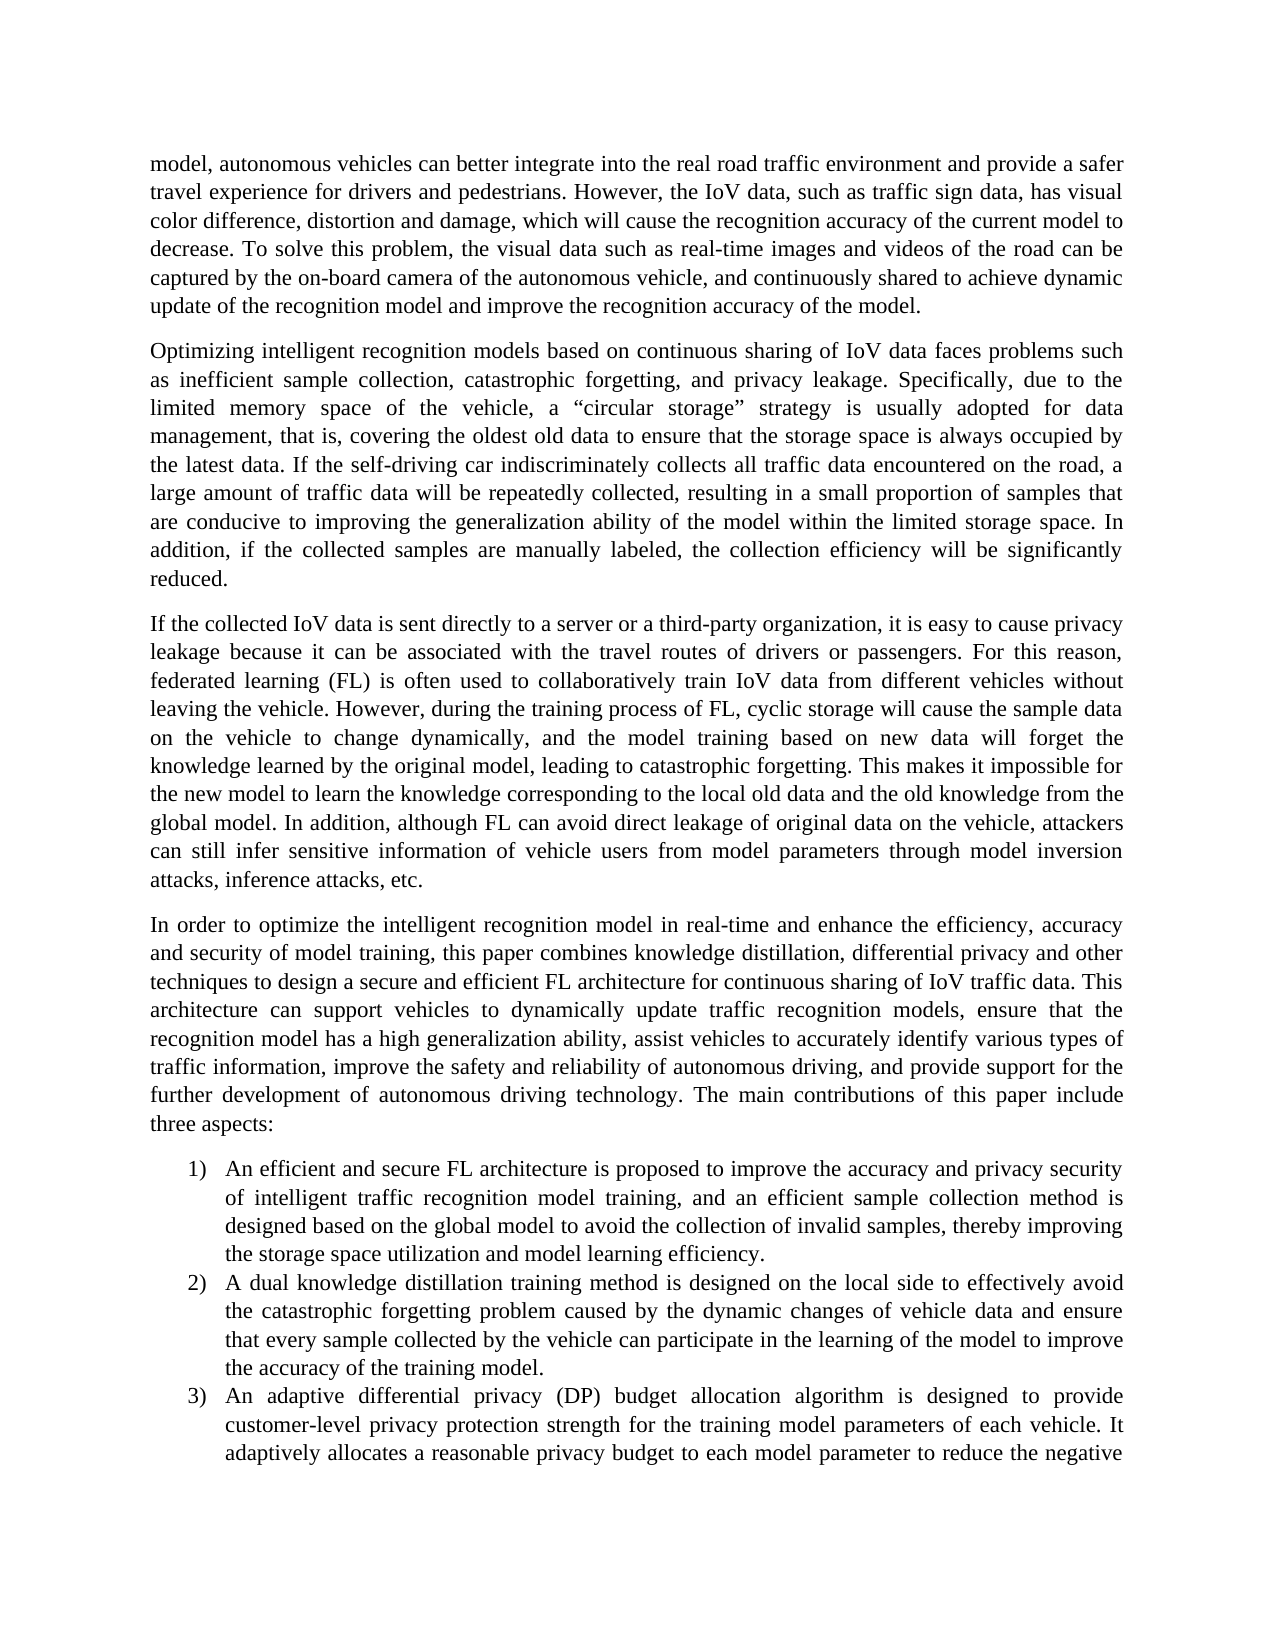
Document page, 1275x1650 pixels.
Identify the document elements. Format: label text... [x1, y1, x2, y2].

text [150, 150, 1125, 318]
text If the collected IoV data is sent directly to a server or a third-party organization, it is easy to cause privacy leakage because it can be associated with the travel routes of drivers or passengers. For this reason, federated learning (FL) is often used to collaboratively train IoV data from different vehicles without leaving the vehicle. However, during the training process of FL, cyclic storage will cause the sample data on the vehicle to change dynamically, and the model training based on new data will forget the knowledge learned by the original model, leading to catastrophic forgetting. This makes it impossible for the new model to learn the knowledge corresponding to the local old data and the old knowledge from the global model. In addition, although FL can avoid direct leakage of original data on the vehicle, attackers can still infer sensitive information of vehicle users from model parameters through model inversion attacks, inference attacks, etc. [150, 610, 1125, 892]
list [187, 1383, 1125, 1466]
list A dual knowledge distillation training method is designed on the local side to effectively avoid the catastrophic forgetting problem caused by the dynamic changes of vehicle data and ensure that every sample collected by the vehicle can participate in the learning of the model to improve the accuracy of the training model. [187, 1269, 1125, 1381]
text In order to optimize the intelligent recognition model in real-time and enhance the efficiency, accuracy and security of model training, this paper combines knowledge distillation, differential privacy and other techniques to design a secure and efficient FL architecture for continuous sharing of IoV traffic data. This architecture can support vehicles to dynamically update traffic recognition models, ensure that the recognition model has a high generalization ability, assist vehicles to accurately identify various types of traffic information, improve the safety and reliability of autonomous driving, and provide support for the further development of autonomous driving technology. The main contributions of this paper include three aspects: [150, 911, 1125, 1136]
text Optimizing intelligent recognition models based on continuous sharing of IoV data faces problems such as inefficient sample collection, catastrophic forgetting, and privacy leakage. Specifically, due to the limited memory space of the vehicle, a “circular storage” strategy is usually adopted for data management, that is, covering the oldest old data to ensure that the storage space is always occupied by the latest data. If the self-driving car indiscriminately collects all traffic data encountered on the road, a large amount of traffic data will be repeatedly collected, resulting in a small proportion of samples that are conducive to improving the generalization ability of the model within the limited storage space. In addition, if the collected samples are manually labeled, the collection efficiency will be significantly reduced. [150, 337, 1125, 591]
list An efficient and secure FL architecture is proposed to improve the accuracy and privacy security of intelligent traffic recognition model training, and an efficient sample collection method is designed based on the global model to avoid the collection of invalid samples, thereby improving the storage space utilization and model learning efficiency. [187, 1155, 1125, 1267]
